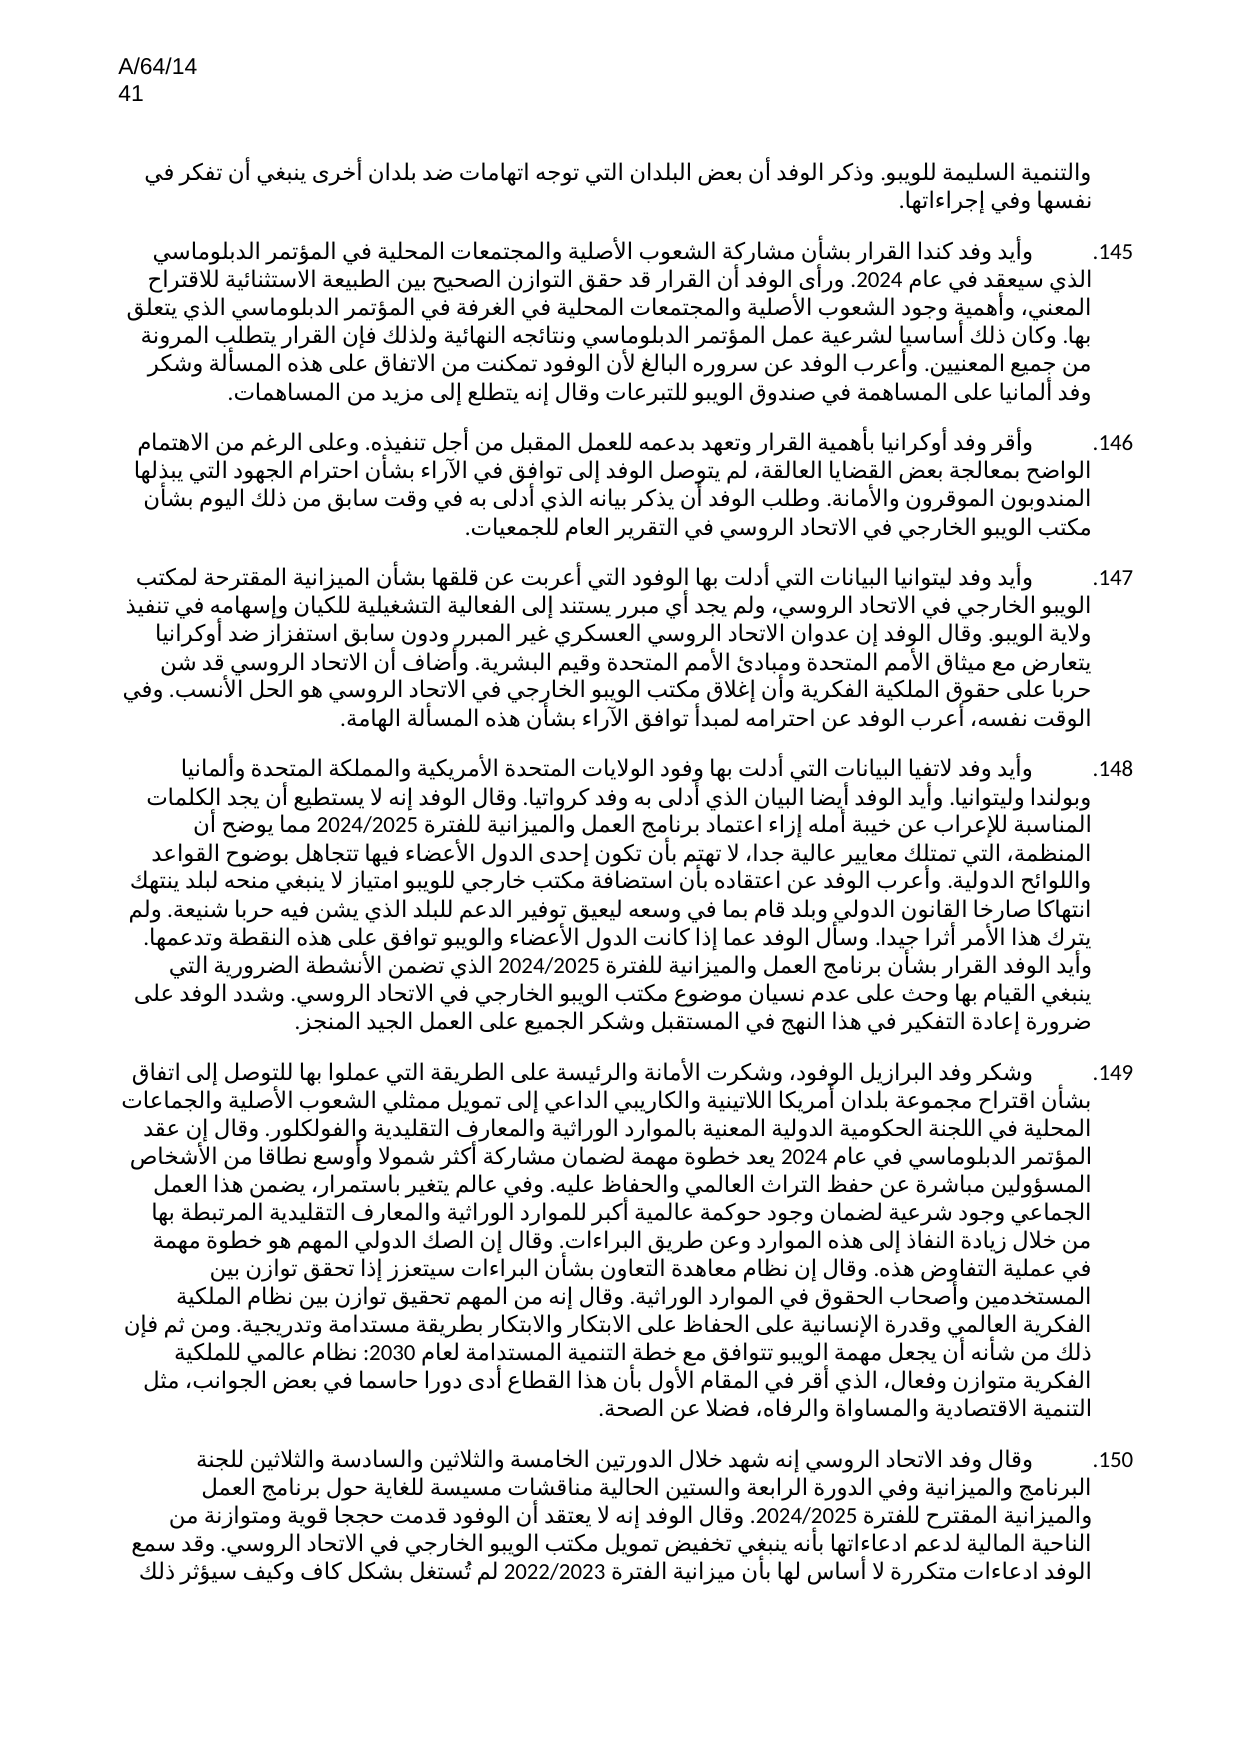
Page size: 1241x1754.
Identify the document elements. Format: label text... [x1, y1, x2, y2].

text وأقر وفد أوكرانيا بأهمية القرار وتعهد بدعمه للعمل المقبل من أجل تنفيذه. وعلى الرغم من الاهتمام الواضح بمعالجة بعض القضايا العالقة، لم يتوصل الوفد إلى توافق في الآراء بشأن احترام الجهود التي يبذلها المندوبون الموقرون والأمانة. وطلب الوفد أن يذكر بيانه الذي أدلى به في وقت سابق من ذلك اليوم بشأن مكتب الويبو الخارجي في الاتحاد الروسي في التقرير العام للجمعيات. [118, 428, 1092, 541]
text وأيد وفد كندا القرار بشأن مشاركة الشعوب الأصلية والمجتمعات المحلية في المؤتمر الدبلوماسي الذي سيعقد في عام 2024. ورأى الوفد أن القرار قد حقق التوازن الصحيح بين الطبيعة الاستثنائية للاقتراح المعني، وأهمية وجود الشعوب الأصلية والمجتمعات المحلية في الغرفة في المؤتمر الدبلوماسي الذي يتعلق بها. وكان ذلك أساسيا لشرعية عمل المؤتمر الدبلوماسي ونتائجه النهائية ولذلك فإن القرار يتطلب المرونة من جميع المعنيين. وأعرب الوفد عن سروره البالغ لأن الوفود تمكنت من الاتفاق على هذه المسألة وشكر وفد ألمانيا على المساهمة في صندوق الويبو للتبرعات وقال إنه يتطلع إلى مزيد من المساهمات. [118, 237, 1092, 406]
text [118, 158, 1092, 214]
text وشكر وفد البرازيل الوفود، وشكرت الأمانة والرئيسة على الطريقة التي عملوا بها للتوصل إلى اتفاق بشأن اقتراح مجموعة بلدان أمريكا اللاتينية والكاريبي الداعي إلى تمويل ممثلي الشعوب الأصلية والجماعات المحلية في اللجنة الحكومية الدولية المعنية بالموارد الوراثية والمعارف التقليدية والفولكلور. وقال إن عقد المؤتمر الدبلوماسي في عام 2024 يعد خطوة مهمة لضمان مشاركة أكثر شمولا وأوسع نطاقا من الأشخاص المسؤولين مباشرة عن حفظ التراث العالمي والحفاظ عليه. وفي عالم يتغير باستمرار، يضمن هذا العمل الجماعي وجود شرعية لضمان وجود حوكمة عالمية أكبر للموارد الوراثية والمعارف التقليدية المرتبطة بها من خلال زيادة النفاذ إلى هذه الموارد وعن طريق البراءات. وقال إن الصك الدولي المهم هو خطوة مهمة في عملية التفاوض هذه. وقال إن نظام معاهدة التعاون بشأن البراءات سيتعزز إذا تحقق توازن بين المستخدمين وأصحاب الحقوق في الموارد الوراثية. وقال إنه من المهم تحقيق توازن بين نظام الملكية الفكرية العالمي وقدرة الإنسانية على الحفاظ على الابتكار والابتكار بطريقة مستدامة وتدريجية. ومن ثم فإن ذلك من شأنه أن يجعل مهمة الويبو تتوافق مع خطة التنمية المستدامة لعام 2030: نظام عالمي للملكية الفكرية متوازن وفعال، الذي أقر في المقام الأول بأن هذا القطاع أدى دورا حاسما في بعض الجوانب، مثل التنمية الاقتصادية والمساواة والرفاه، فضلا عن الصحة. [118, 1058, 1092, 1422]
text وأيد وفد ليتوانيا البيانات التي أدلت بها الوفود التي أعربت عن قلقها بشأن الميزانية المقترحة لمكتب الويبو الخارجي في الاتحاد الروسي، ولم يجد أي مبرر يستند إلى الفعالية التشغيلية للكيان وإسهامه في تنفيذ ولاية الويبو. وقال الوفد إن عدوان الاتحاد الروسي العسكري غير المبرر ودون سابق استفزاز ضد أوكرانيا يتعارض مع ميثاق الأمم المتحدة ومبادئ الأمم المتحدة وقيم البشرية. وأضاف أن الاتحاد الروسي قد شن حربا على حقوق الملكية الفكرية وأن إغلاق مكتب الويبو الخارجي في الاتحاد الروسي هو الحل الأنسب. وفي الوقت نفسه، أعرب الوفد عن احترامه لمبدأ توافق الآراء بشأن هذه المسألة الهامة. [118, 563, 1092, 732]
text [118, 1445, 1092, 1585]
text وأيد وفد لاتفيا البيانات التي أدلت بها وفود الولايات المتحدة الأمريكية والمملكة المتحدة وألمانيا وبولندا وليتوانيا. وأيد الوفد أيضا البيان الذي أدلى به وفد كرواتيا. وقال الوفد إنه لا يستطيع أن يجد الكلمات المناسبة للإعراب عن خيبة أمله إزاء اعتماد برنامج العمل والميزانية للفترة 2024/2025 مما يوضح أن المنظمة، التي تمتلك معايير عالية جدا، لا تهتم بأن تكون إحدى الدول الأعضاء فيها تتجاهل بوضوح القواعد واللوائح الدولية. وأعرب الوفد عن اعتقاده بأن استضافة مكتب خارجي للويبو امتياز لا ينبغي منحه لبلد ينتهك انتهاكا صارخا القانون الدولي وبلد قام بما في وسعه ليعيق توفير الدعم للبلد الذي يشن فيه حربا شنيعة. ولم يترك هذا الأمر أثرا جيدا. وسأل الوفد عما إذا كانت الدول الأعضاء والويبو توافق على هذه النقطة وتدعمها. وأيد الوفد القرار بشأن برنامج العمل والميزانية للفترة 2024/2025 الذي تضمن الأنشطة الضرورية التي ينبغي القيام بها وحث على عدم نسيان موضوع مكتب الويبو الخارجي في الاتحاد الروسي. وشدد الوفد على ضرورة إعادة التفكير في هذا النهج في المستقبل وشكر الجميع على العمل الجيد المنجز. [118, 754, 1092, 1035]
